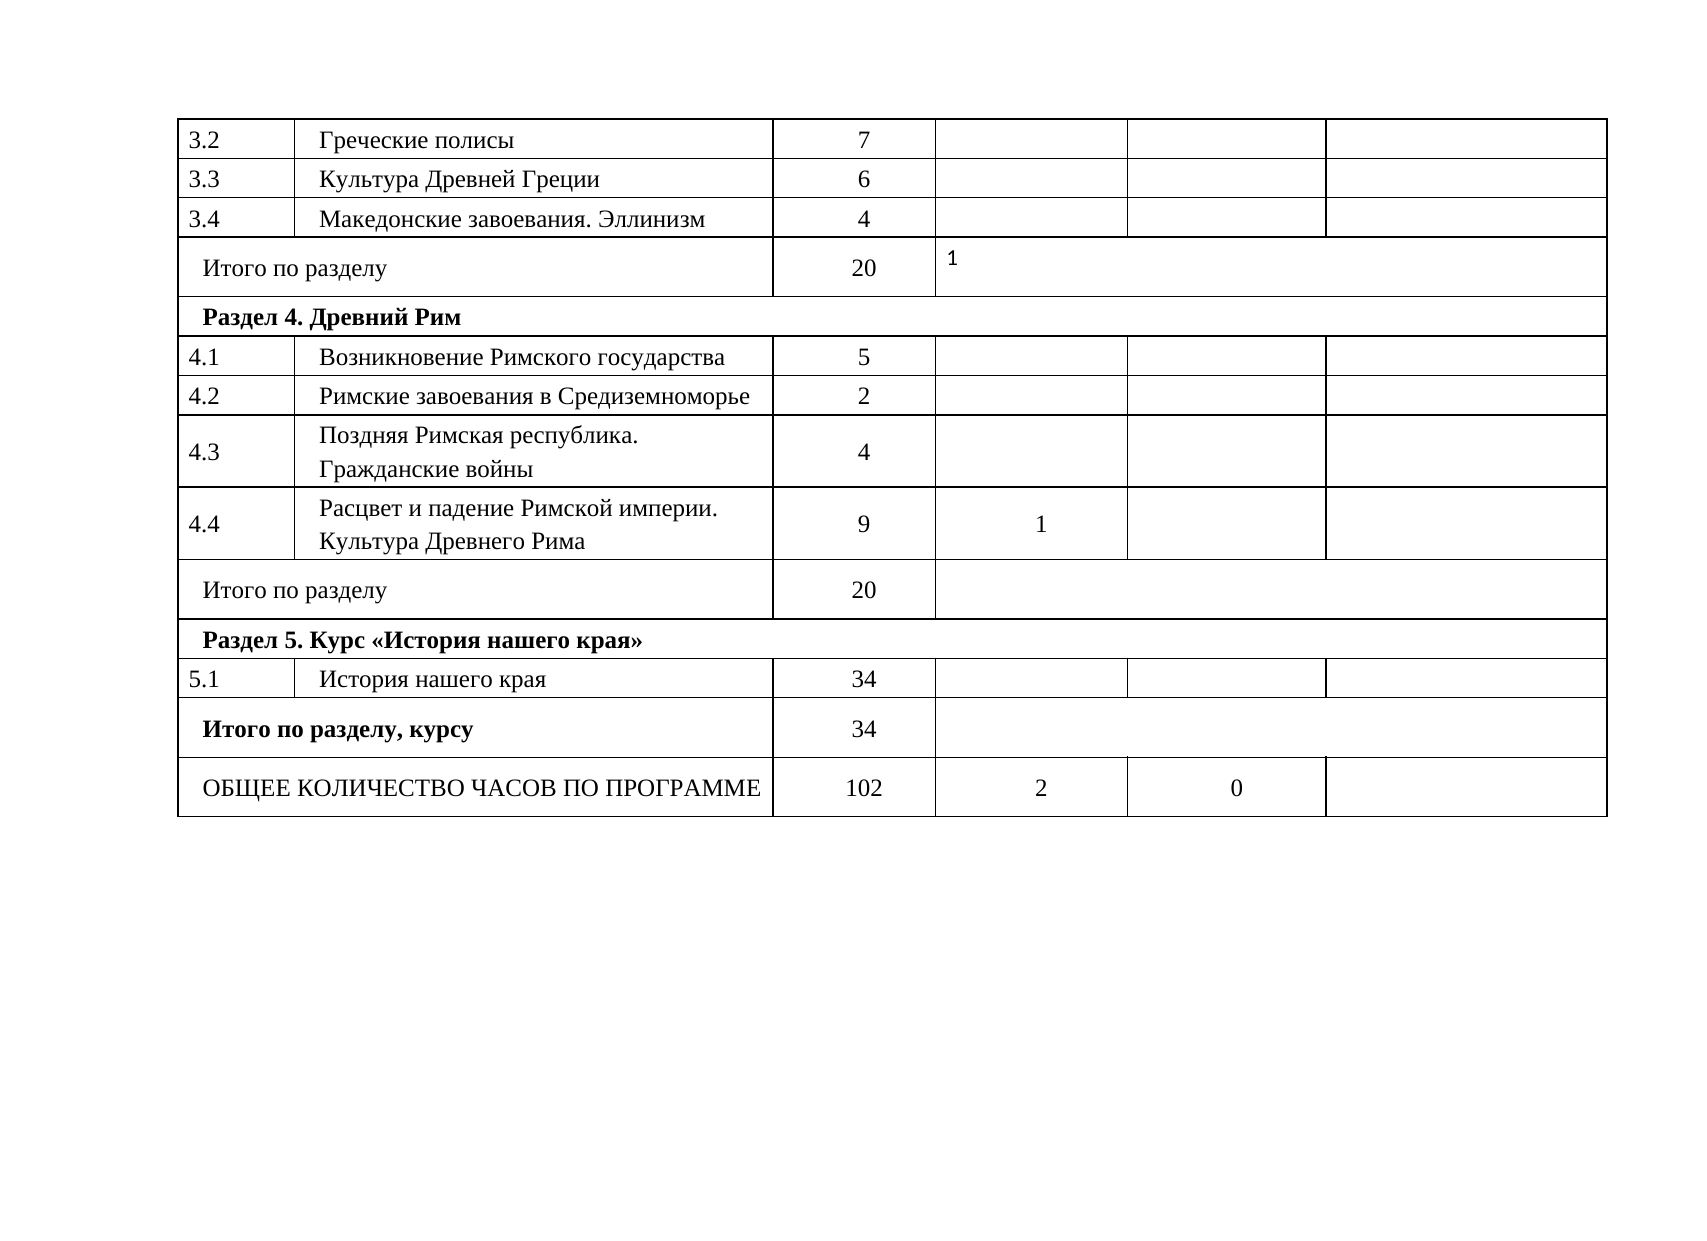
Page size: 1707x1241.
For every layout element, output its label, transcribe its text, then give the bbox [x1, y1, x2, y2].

table_cell [936, 376, 1127, 414]
table_cell Македонские завоевания. Эллинизм [295, 198, 772, 236]
table_cell 20 [774, 560, 935, 618]
table_cell [1128, 488, 1325, 559]
table_cell 34 [774, 698, 935, 756]
table_cell [936, 159, 1127, 197]
table_cell Итого по разделу, курсу [179, 698, 772, 756]
table_cell [1128, 659, 1325, 697]
table_cell ОБЩЕЕ КОЛИЧЕСТВО ЧАСОВ ПО ПРОГРАММЕ [179, 758, 772, 816]
table_cell [1128, 416, 1325, 486]
table_cell История нашего края [295, 659, 772, 697]
table_cell [1327, 758, 1606, 816]
table_cell [936, 698, 1606, 756]
table_cell [936, 659, 1127, 697]
table_cell Культура Древней Греции [295, 159, 772, 197]
table_cell 5.1 [179, 659, 294, 697]
table_cell [1327, 120, 1606, 157]
table_cell 4.4 [179, 488, 294, 559]
table_cell Итого по разделу [179, 238, 772, 296]
table_cell Итого по разделу [179, 560, 772, 618]
table_cell Раздел 4. Древний Рим [179, 297, 1606, 335]
table_cell 4.2 [179, 376, 294, 414]
table_cell [936, 416, 1127, 486]
table_cell [936, 337, 1127, 374]
table_cell 9 [774, 488, 935, 559]
table_cell [1128, 120, 1325, 157]
table_cell [1327, 659, 1606, 697]
table_cell Римские завоевания в Средиземноморье [295, 376, 772, 414]
table_cell 4.3 [179, 416, 294, 486]
table_cell Расцвет и падение Римской империи. Культура Древнего Рима [295, 488, 772, 559]
table_cell 20 [774, 238, 935, 296]
table_cell [1327, 376, 1606, 414]
table_cell [936, 560, 1606, 618]
table_cell 3.4 [179, 198, 294, 236]
table_cell 2 [774, 376, 935, 414]
table_cell 1 [936, 238, 1606, 296]
table_cell Греческие полисы [295, 120, 772, 157]
table_cell 0 [1128, 758, 1325, 816]
table_cell [1327, 416, 1606, 486]
table_cell 2 [936, 758, 1127, 816]
table_cell 4 [774, 198, 935, 236]
table_cell [1128, 159, 1325, 197]
table_cell 1 [936, 488, 1127, 559]
table_cell Поздняя Римская республика. Гражданские войны [295, 416, 772, 486]
table_cell 7 [774, 120, 935, 157]
table_cell [1327, 159, 1606, 197]
table_cell [1327, 337, 1606, 374]
table_cell [936, 198, 1127, 236]
table_cell [936, 120, 1127, 157]
table_cell 3.2 [179, 120, 294, 157]
table_cell [1128, 376, 1325, 414]
table_cell [1128, 198, 1325, 236]
table_cell Возникновение Римского государства [295, 337, 772, 374]
table_cell 102 [774, 758, 935, 816]
table_cell 5 [774, 337, 935, 374]
table_cell 4 [774, 416, 935, 486]
table_cell Раздел 5. Курс «История нашего края» [179, 620, 1606, 657]
table_cell 3.3 [179, 159, 294, 197]
table_cell [1128, 337, 1325, 374]
table_cell 6 [774, 159, 935, 197]
table_cell 4.1 [179, 337, 294, 374]
table_cell 34 [774, 659, 935, 697]
table_cell [1327, 488, 1606, 559]
table_cell [1327, 198, 1606, 236]
